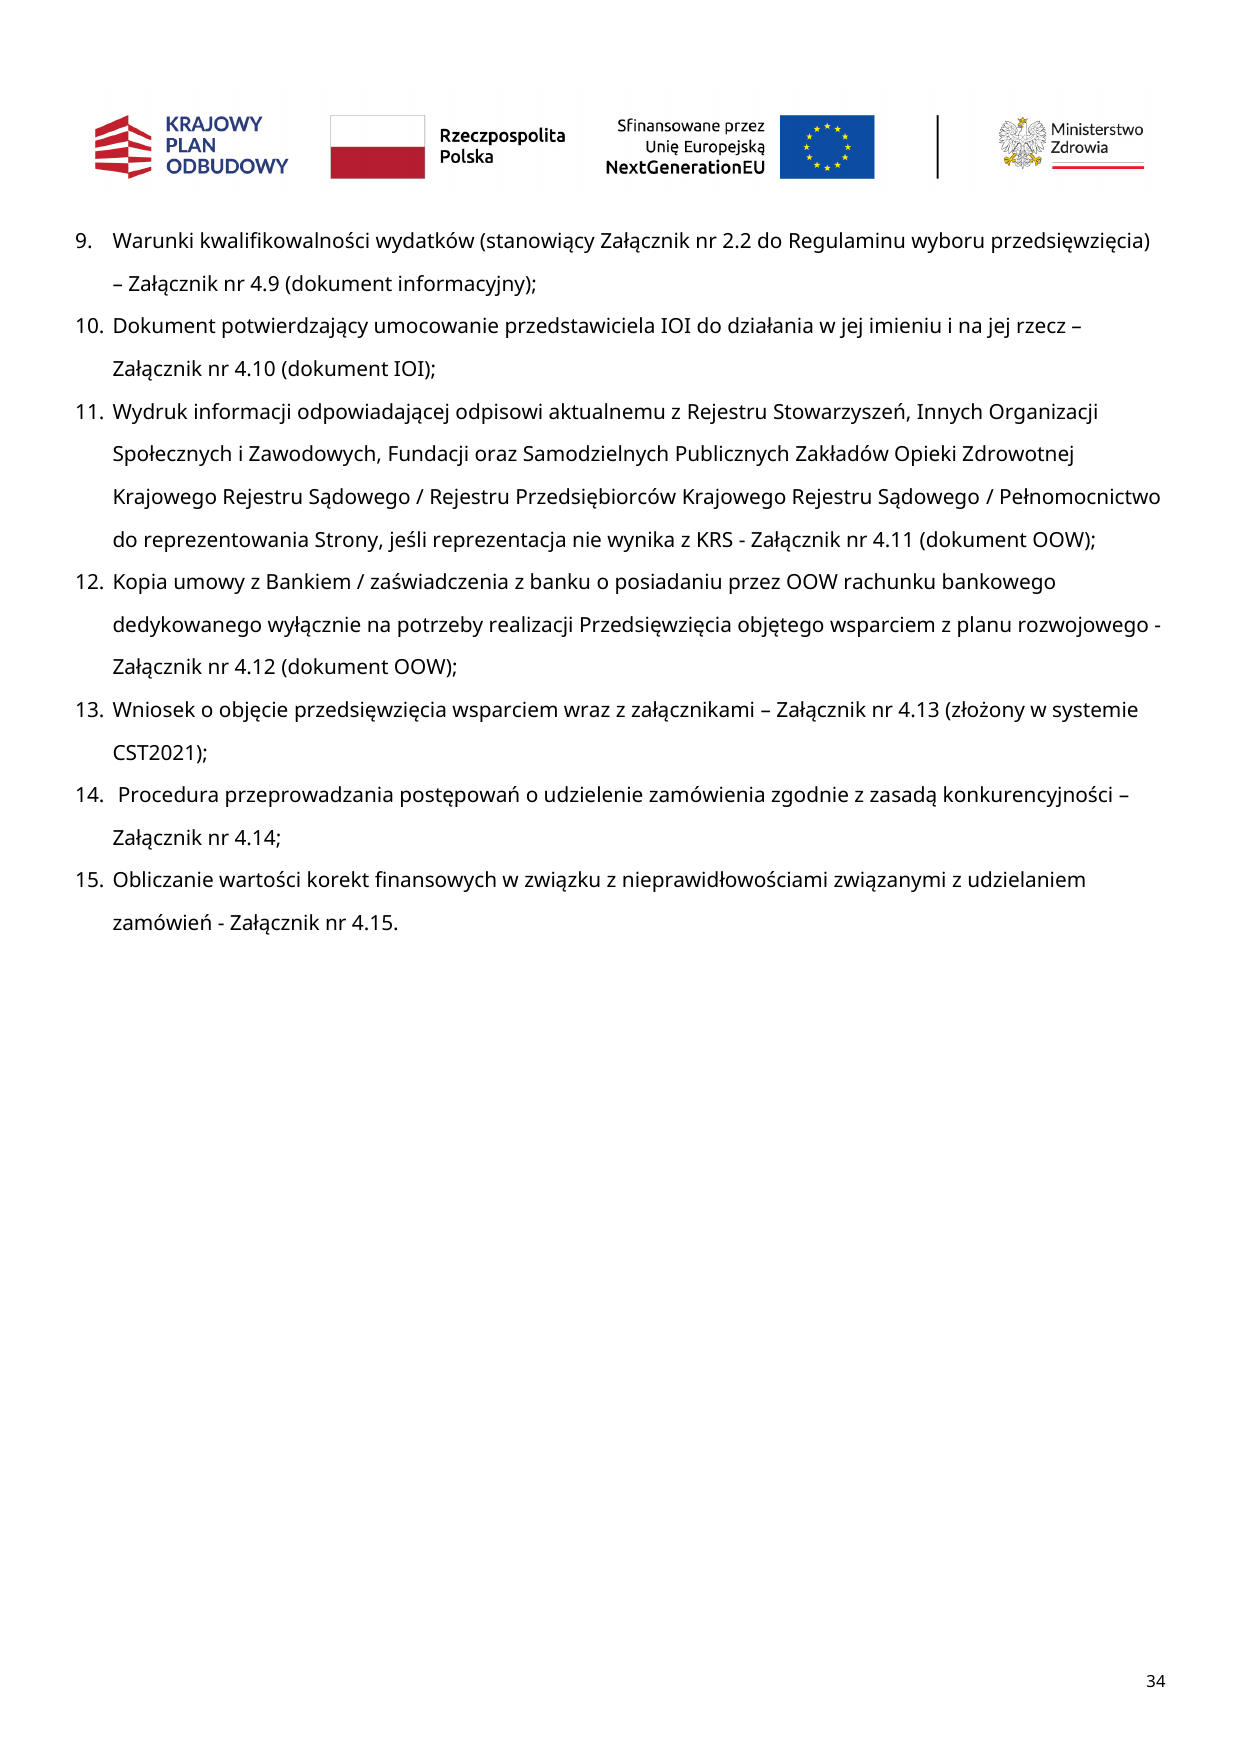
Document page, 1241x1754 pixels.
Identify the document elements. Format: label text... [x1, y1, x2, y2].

list Wydruk informacji odpowiadającej odpisowi aktualnemu z Rejestru Stowarzyszeń, Innych Organizacji Społecznych i Zawodowych, Fundacji oraz Samodzielnych Publicznych Zakładów Opieki Zdrowotnej Krajowego Rejestru Sądowego / Rejestru Przedsiębiorców Krajowego Rejestru Sądowego / Pełnomocnictwo do reprezentowania Strony, jeśli reprezentacja nie wynika z KRS - Załącznik nr 4.11 (dokument OOW); [75, 397, 1165, 553]
list Warunki kwalifikowalności wydatków (stanowiący Załącznik nr 2.2 do Regulaminu wyboru przedsięwzięcia) – Załącznik nr 4.9 (dokument informacyjny); [75, 226, 1165, 297]
list Wniosek o objęcie przedsięwzięcia wsparciem wraz z załącznikami – Załącznik nr 4.13 (złożony w systemie CST2021); [75, 695, 1165, 766]
list Procedura przeprowadzania postępowań o udzielenie zamówienia zgodnie z zasadą konkurencyjności – Załącznik nr 4.14; [75, 780, 1165, 851]
list Obliczanie wartości korekt finansowych w związku z nieprawidłowościami związanymi z udzielaniem zamówień - Załącznik nr 4.15. [75, 866, 1165, 937]
list Dokument potwierdzający umocowanie przedstawiciela IOI do działania w jej imieniu i na jej rzecz – Załącznik nr 4.10 (dokument IOI); [75, 312, 1165, 383]
list Kopia umowy z Bankiem / zaświadczenia z banku o posiadaniu przez OOW rachunku bankowego dedykowanego wyłącznie na potrzeby realizacji Przedsięwzięcia objętego wsparciem z planu rozwojowego - Załącznik nr 4.12 (dokument OOW); [75, 567, 1165, 681]
picture [75, 88, 1166, 198]
